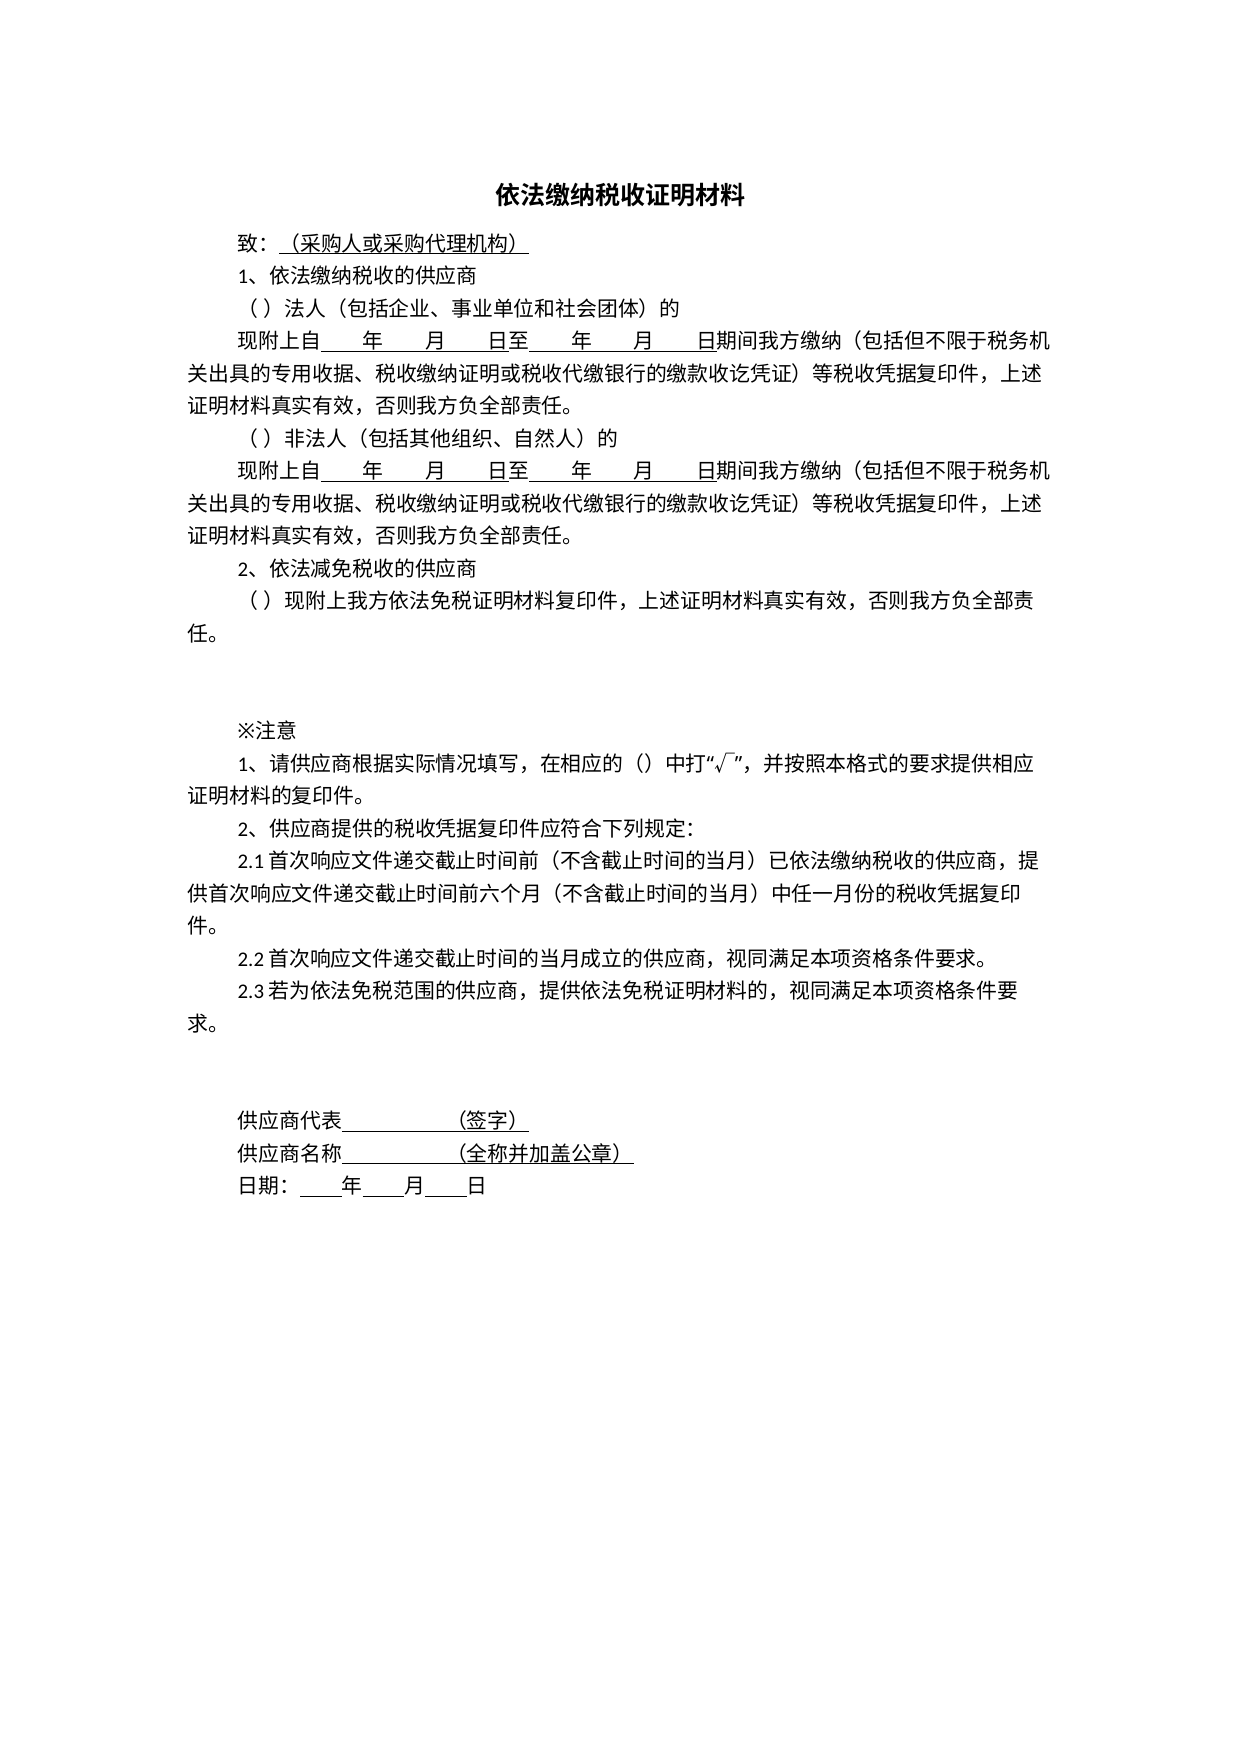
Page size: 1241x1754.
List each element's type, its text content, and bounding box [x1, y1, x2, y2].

text 供应商代表 （签字） [187, 1104, 1053, 1137]
text 现附上自 年 月 日至 年 月 日期间我方缴纳（包括但不限于税务机关出具的专用收据、税收缴纳证明或税收代缴银行的缴款收讫凭证）等税收凭据复印件，上述证明材料真实有效，否则我方负全部责任。 [187, 324, 1053, 422]
text （ ）现附上我方依法免税证明材料复印件，上述证明材料真实有效，否则我方负全部责任。 [187, 584, 1053, 714]
text 2.1首次响应文件递交截止时间前（不含截止时间的当月）已依法缴纳税收的供应商，提供首次响应文件递交截止时间前六个月（不含截止时间的当月）中任一月份的税收凭据复印件。 [187, 844, 1053, 942]
text 日期： 年 月 日 [187, 1169, 1053, 1202]
text 2.2首次响应文件递交截止时间的当月成立的供应商，视同满足本项资格条件要求。 [187, 942, 1053, 974]
text 2.3若为依法免税范围的供应商，提供依法免税证明材料的，视同满足本项资格条件要求。 [187, 974, 1053, 1104]
text 致：（采购人或采购代理机构） [187, 227, 1053, 259]
text 1、依法缴纳税收的供应商 [187, 259, 1053, 292]
text （ ）法人（包括企业、事业单位和社会团体）的 [187, 292, 1053, 324]
text 2、供应商提供的税收凭据复印件应符合下列规定： [187, 812, 1053, 844]
text 现附上自 年 月 日至 年 月 日期间我方缴纳（包括但不限于税务机关出具的专用收据、税收缴纳证明或税收代缴银行的缴款收讫凭证）等税收凭据复印件，上述证明材料真实有效，否则我方负全部责任。 [187, 454, 1053, 552]
text ※注意 [187, 714, 1053, 747]
text 1、请供应商根据实际情况填写，在相应的（）中打“√”，并按照本格式的要求提供相应证明材料的复印件。 [187, 747, 1053, 812]
text 供应商名称 （全称并加盖公章） [187, 1137, 1053, 1169]
text （ ）非法人（包括其他组织、自然人）的 [187, 422, 1053, 454]
text 依法缴纳税收证明材料 [187, 162, 1053, 227]
text 2、依法减免税收的供应商 [187, 552, 1053, 584]
